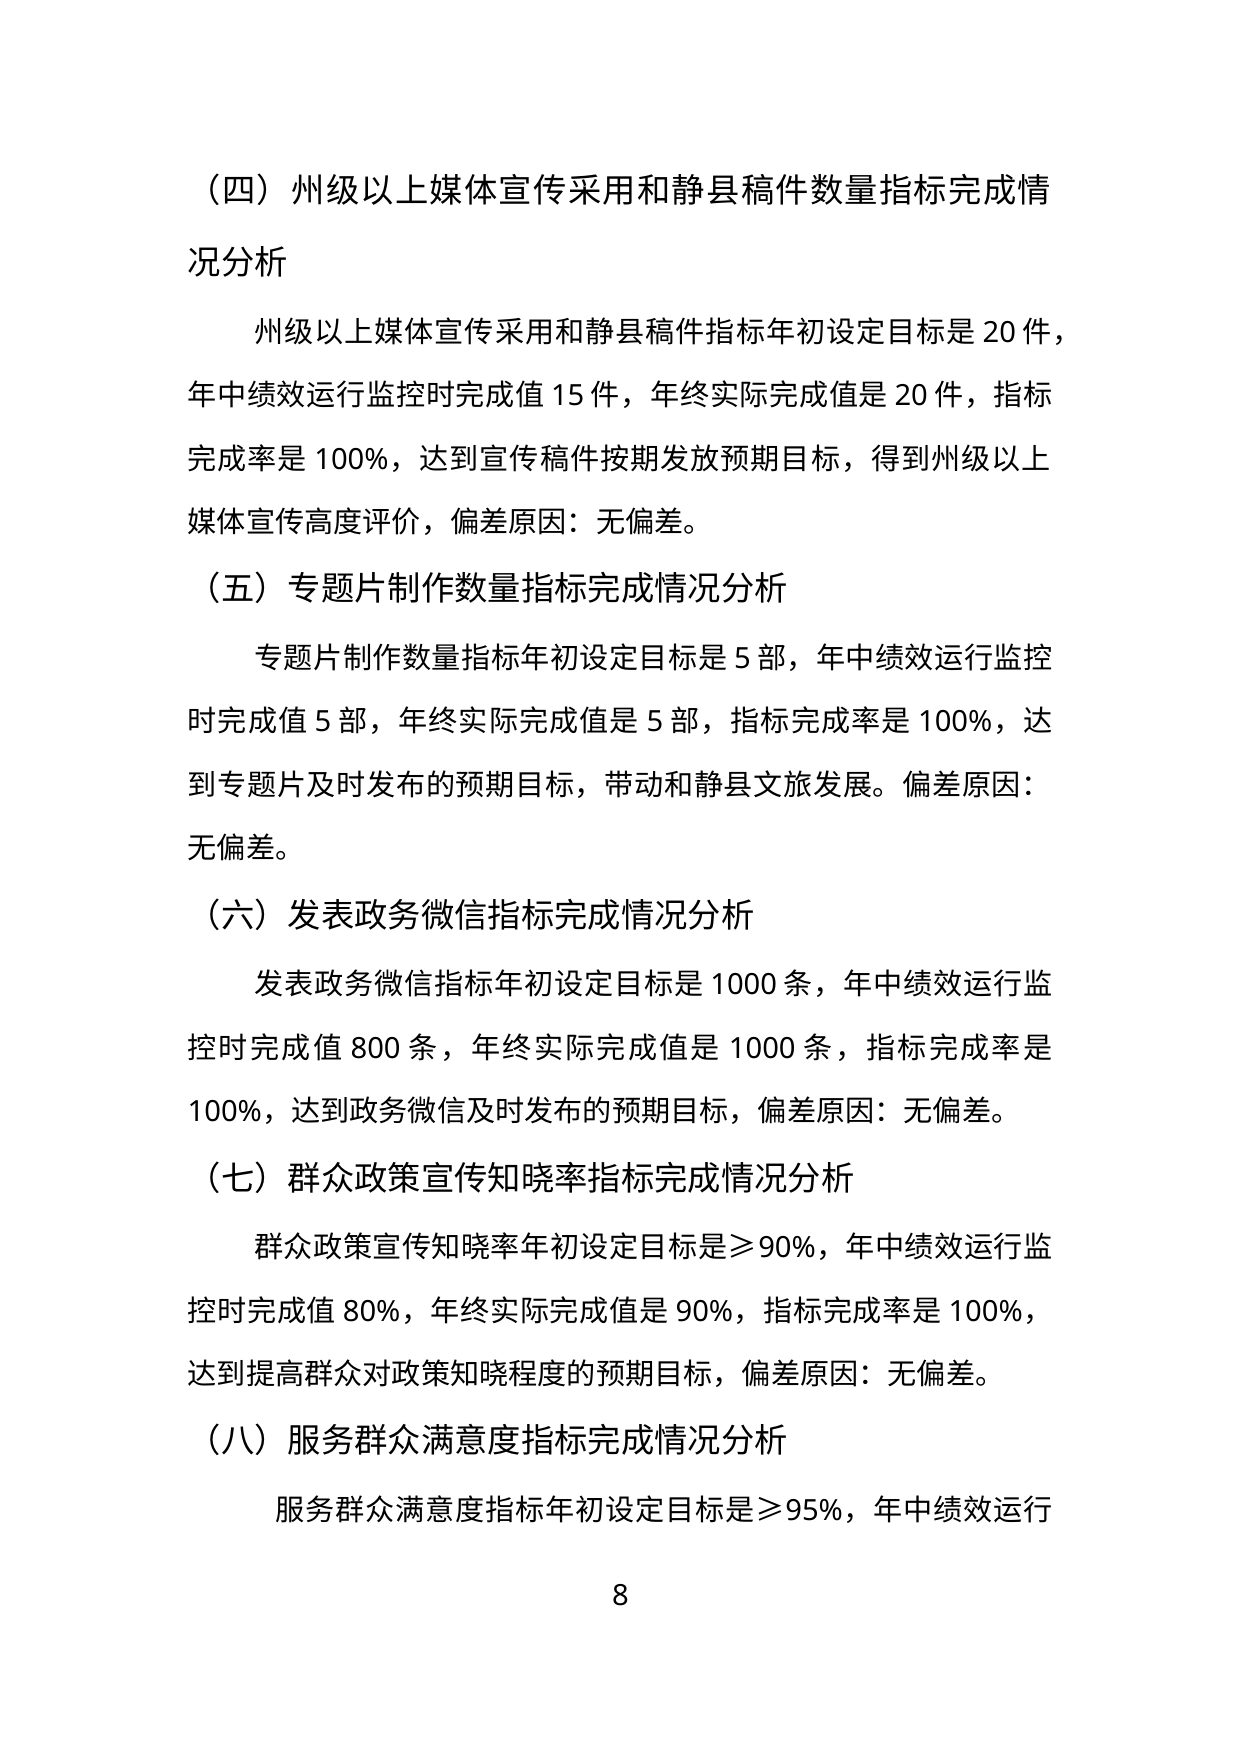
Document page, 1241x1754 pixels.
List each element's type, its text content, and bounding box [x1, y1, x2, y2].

text 群众政策宣传知晓率年初设定目标是≥90%，年中绩效运行监控时完成值80%，年终实际完成值是90%，指标完成率是100%，达到提高群众对政策知晓程度的预期目标，偏差原因：无偏差。 [187, 1224, 1053, 1393]
text （七）群众政策宣传知晓率指标完成情况分析 [187, 1151, 1053, 1199]
subtitle （四）州级以上媒体宣传采用和静县稿件数量指标完成情况分析 [187, 163, 1053, 284]
text 专题片制作数量指标年初设定目标是5部，年中绩效运行监控时完成值5部，年终实际完成值是5部，指标完成率是100%，达到专题片及时发布的预期目标，带动和静县文旅发展。偏差原因：无偏差。 [187, 634, 1053, 867]
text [187, 1486, 1053, 1529]
text （八）服务群众满意度指标完成情况分析 [187, 1414, 1053, 1462]
text 发表政务微信指标年初设定目标是1000条，年中绩效运行监控时完成值800条，年终实际完成值是1000条，指标完成率是100%，达到政务微信及时发布的预期目标，偏差原因：无偏差。 [187, 961, 1053, 1130]
text 州级以上媒体宣传采用和静县稿件指标年初设定目标是20件，年中绩效运行监控时完成值15件，年终实际完成值是20件，指标完成率是100%，达到宣传稿件按期发放预期目标，得到州级以上媒体宣传高度评价，偏差原因：无偏差。 [187, 308, 1053, 541]
text （五）专题片制作数量指标完成情况分析 [187, 562, 1053, 610]
text （六）发表政务微信指标完成情况分析 [187, 888, 1053, 937]
